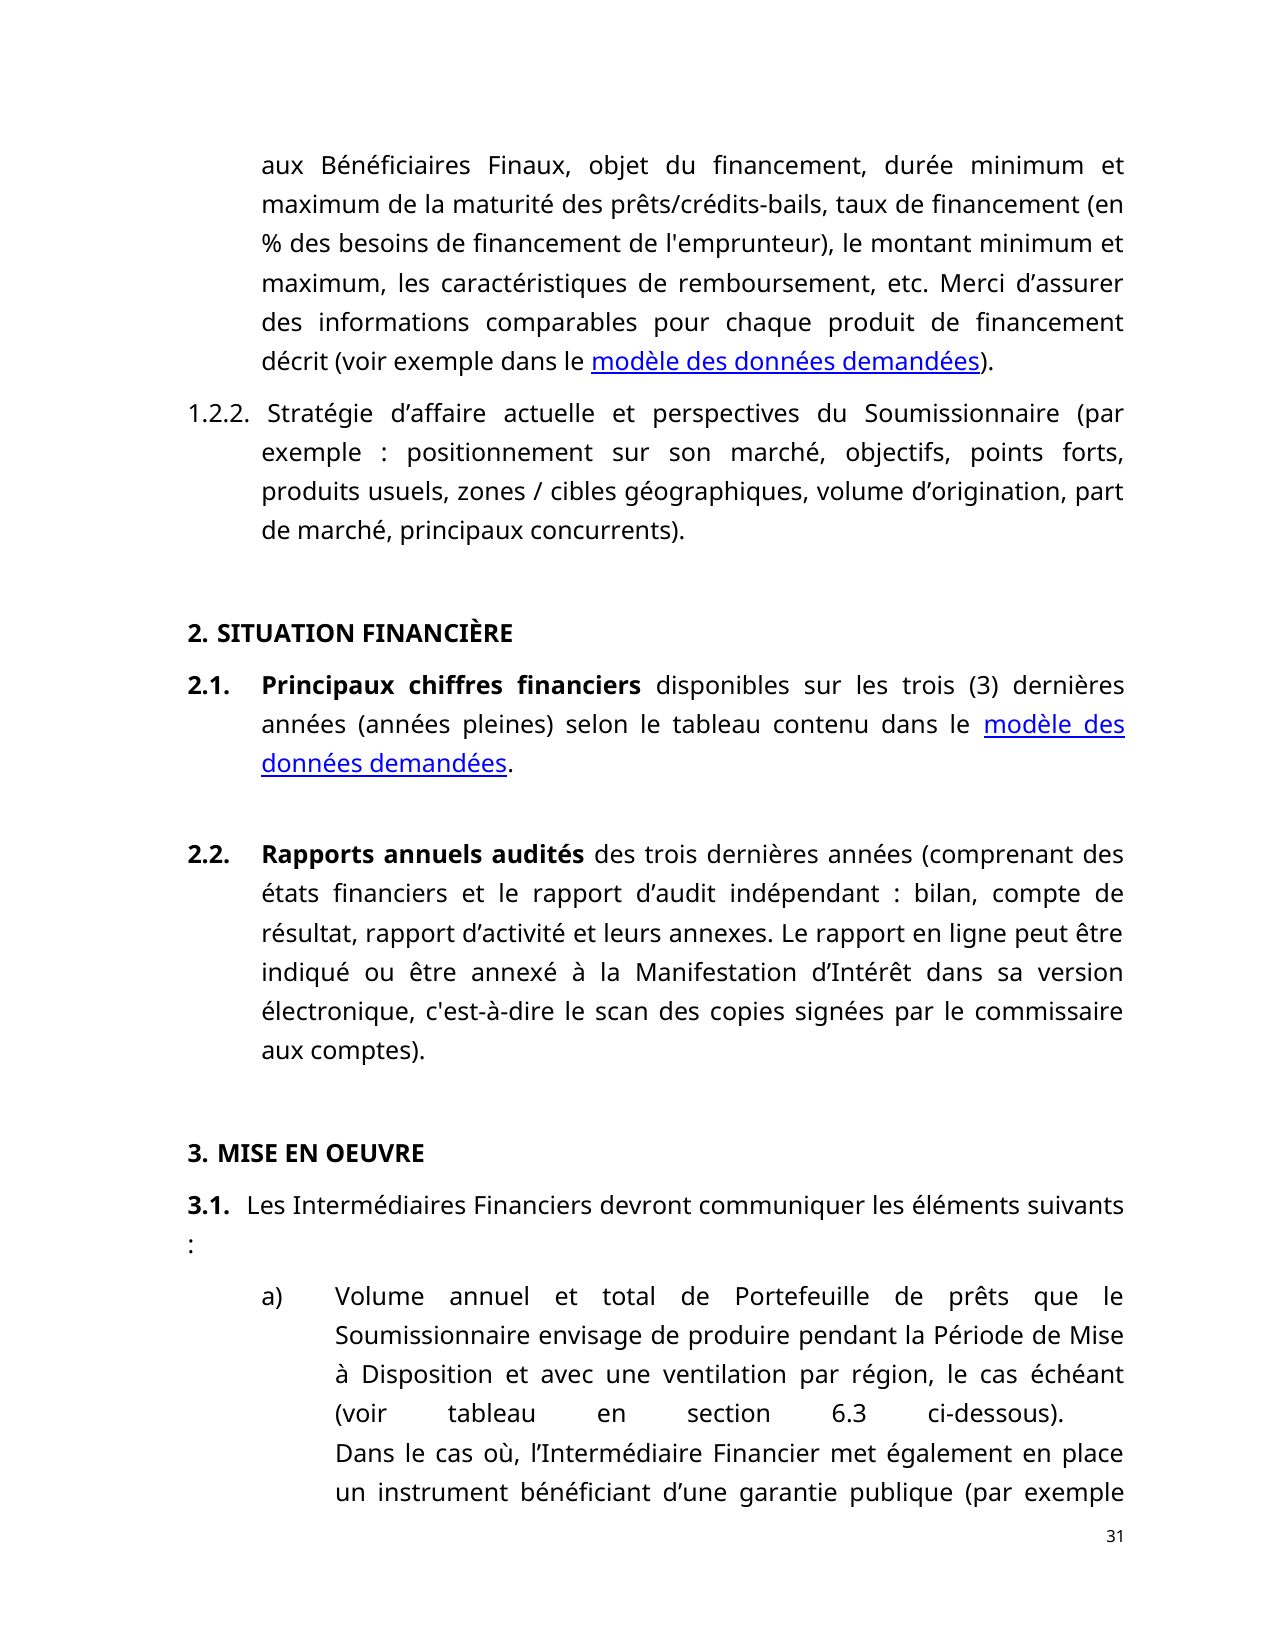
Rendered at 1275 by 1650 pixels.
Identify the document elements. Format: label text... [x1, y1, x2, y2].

text 2. SITUATION FINANCIÈRE [187, 616, 1125, 650]
text 2.1. Principaux chiffres financiers disponibles sur les trois (3) dernières années (années pleines) selon le tableau contenu dans le modèle des données demandées. [187, 668, 1125, 780]
text 3. MISE EN OEUVRE [187, 1136, 1125, 1170]
text 3.1. Les Intermédiaires Financiers devront communiquer les éléments suivants : [187, 1188, 1125, 1261]
text 1.2.2. Stratégie d’affaire actuelle et perspectives du Soumissionnaire (par exemple : positionnement sur son marché, objectifs, points forts, produits usuels, zones / cibles géographiques, volume d’origination, part de marché, principaux concurrents). [187, 395, 1125, 547]
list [261, 1278, 1125, 1508]
text 2.2. Rapports annuels audités des trois dernières années (comprenant des états financiers et le rapport d’audit indépendant : bilan, compte de résultat, rapport d’activité et leurs annexes. Le rapport en ligne peut être indiqué ou être annexé à la Manifestation d’Intérêt dans sa version électronique, c'est-à-dire le scan des copies signées par le commissaire aux comptes). [187, 837, 1125, 1067]
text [187, 148, 1125, 378]
